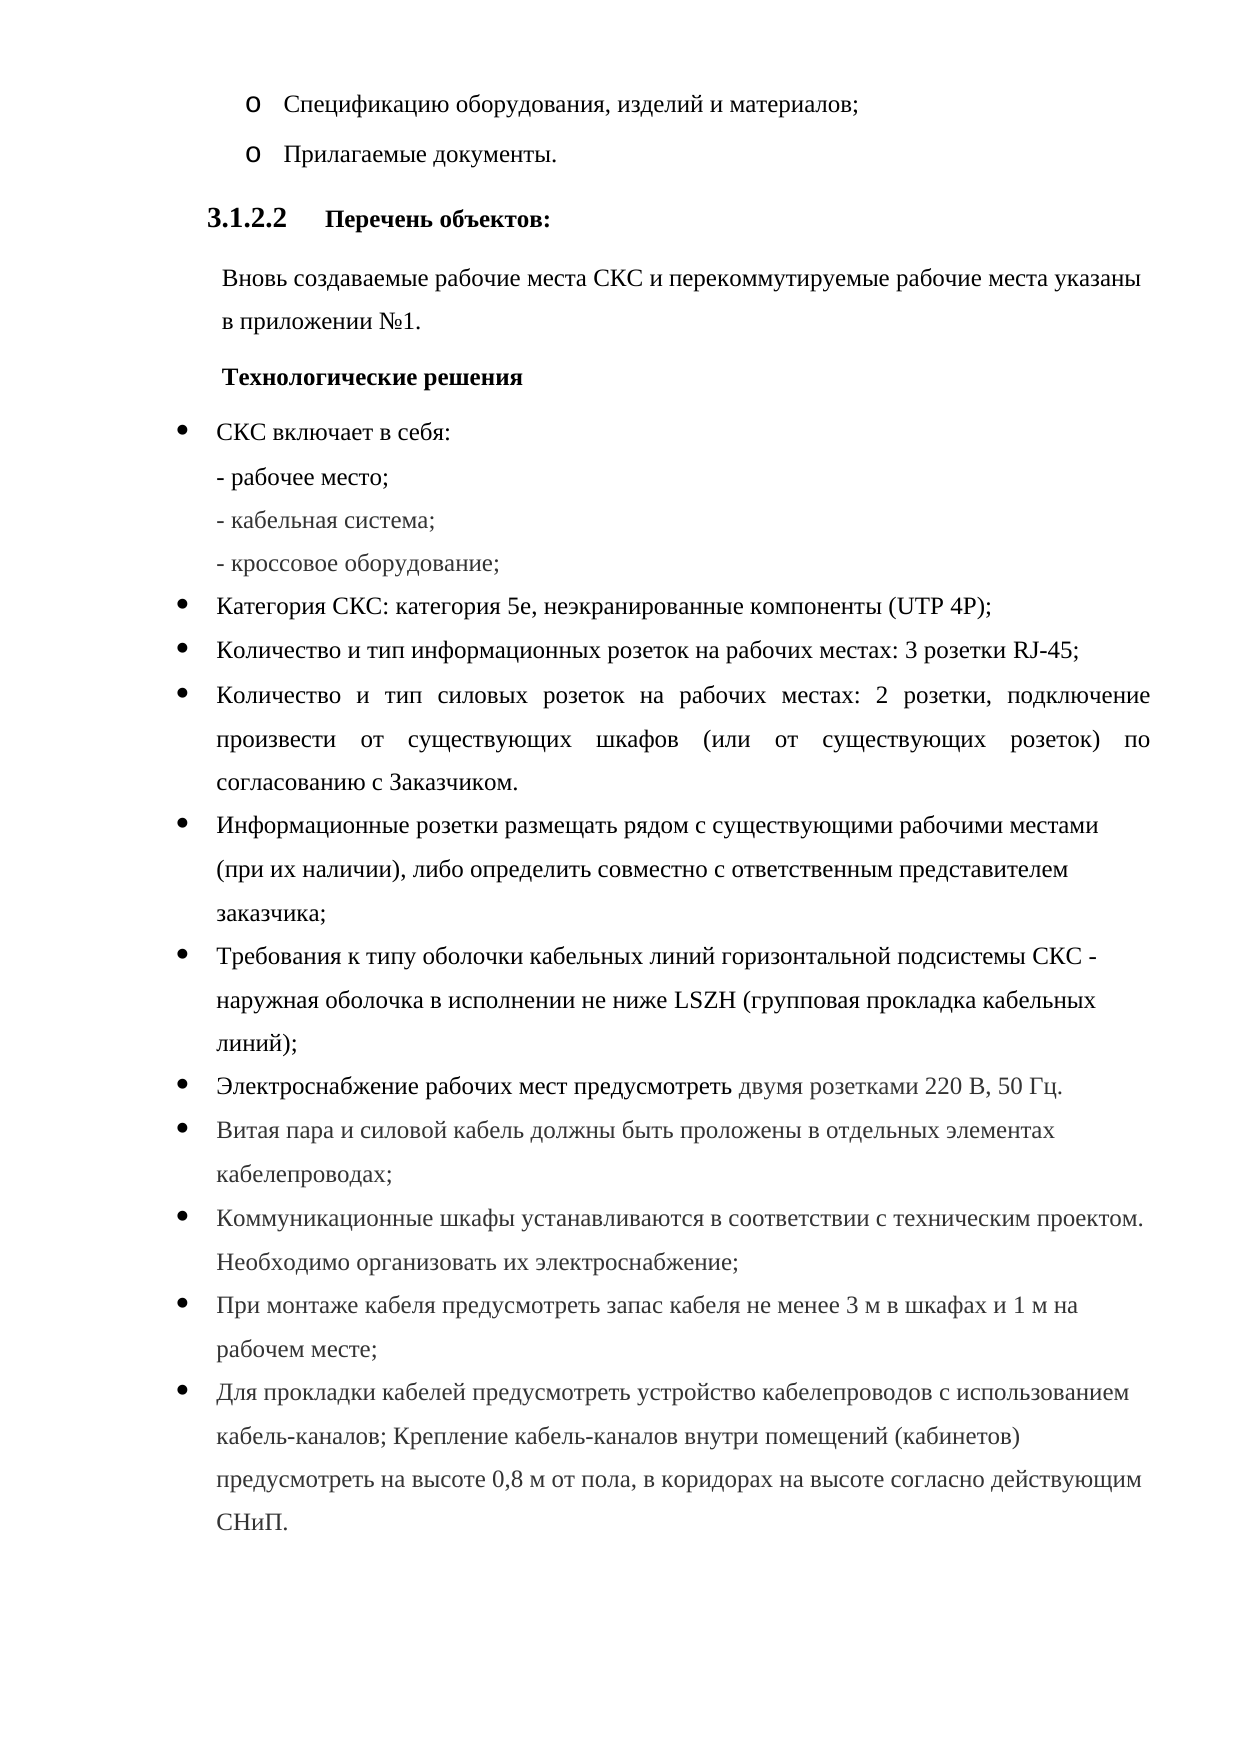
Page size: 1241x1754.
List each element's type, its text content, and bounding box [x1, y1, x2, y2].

list СКС включает в себя: [177, 417, 1152, 447]
list Категория СКС: категория 5e, неэкранированные компоненты (UTP 4P); [177, 591, 1152, 621]
list Количество и тип информационных розеток на рабочих местах: 3 розетки RJ-45; [177, 636, 1152, 665]
list Для прокладки кабелей предусмотреть устройство кабелепроводов с использованием кабель-каналов; Крепление кабель-каналов внутри помещений (кабинетов) предусмотреть на высоте 0,8 м от пола, в коридорах на высоте согласно действующим СНиП. [177, 1377, 1152, 1536]
list Электроснабжение рабочих мест предусмотреть двумя розетками 220 В, 50 Гц. [177, 1071, 1152, 1101]
list Спецификацию оборудования, изделий и материалов; [244, 89, 1152, 122]
list При монтаже кабеля предусмотреть запас кабеля не менее 3 м в шкафах и 1 м на рабочем месте; [177, 1290, 1152, 1363]
list Витая пара и силовой кабель должны быть проложены в отдельных элементах кабелепроводах; [177, 1116, 1152, 1188]
text Вновь создаваемые рабочие места СКС и перекоммутируемые рабочие места указаны в приложении №1. [222, 263, 1152, 335]
text - кабельная система; [216, 505, 1152, 534]
text - кроссовое оборудование; [216, 548, 1152, 577]
list Прилагаемые документы. [244, 138, 1152, 171]
list Количество и тип силовых розеток на рабочих местах: 2 розетки, подключение произвести от существующих шкафов (или от существующих розеток) по согласованию с Заказчиком. [177, 680, 1152, 796]
text Технологические решения [222, 362, 1152, 390]
list Информационные розетки размещать рядом с существующими рабочими местами (при их наличии), либо определить совместно с ответственным представителем заказчика; [177, 810, 1152, 926]
list Требования к типу оболочки кабельных линий горизонтальной подсистемы СКС - наружная оболочка в исполнении не ниже LSZH (групповая прокладка кабельных линий); [177, 941, 1152, 1057]
text - рабочее место; [216, 462, 1152, 491]
list Коммуникационные шкафы устанавливаются в соответствии с техническим проектом. Необходимо организовать их электроснабжение; [177, 1203, 1152, 1276]
list Перечень объектов: [207, 200, 1152, 234]
